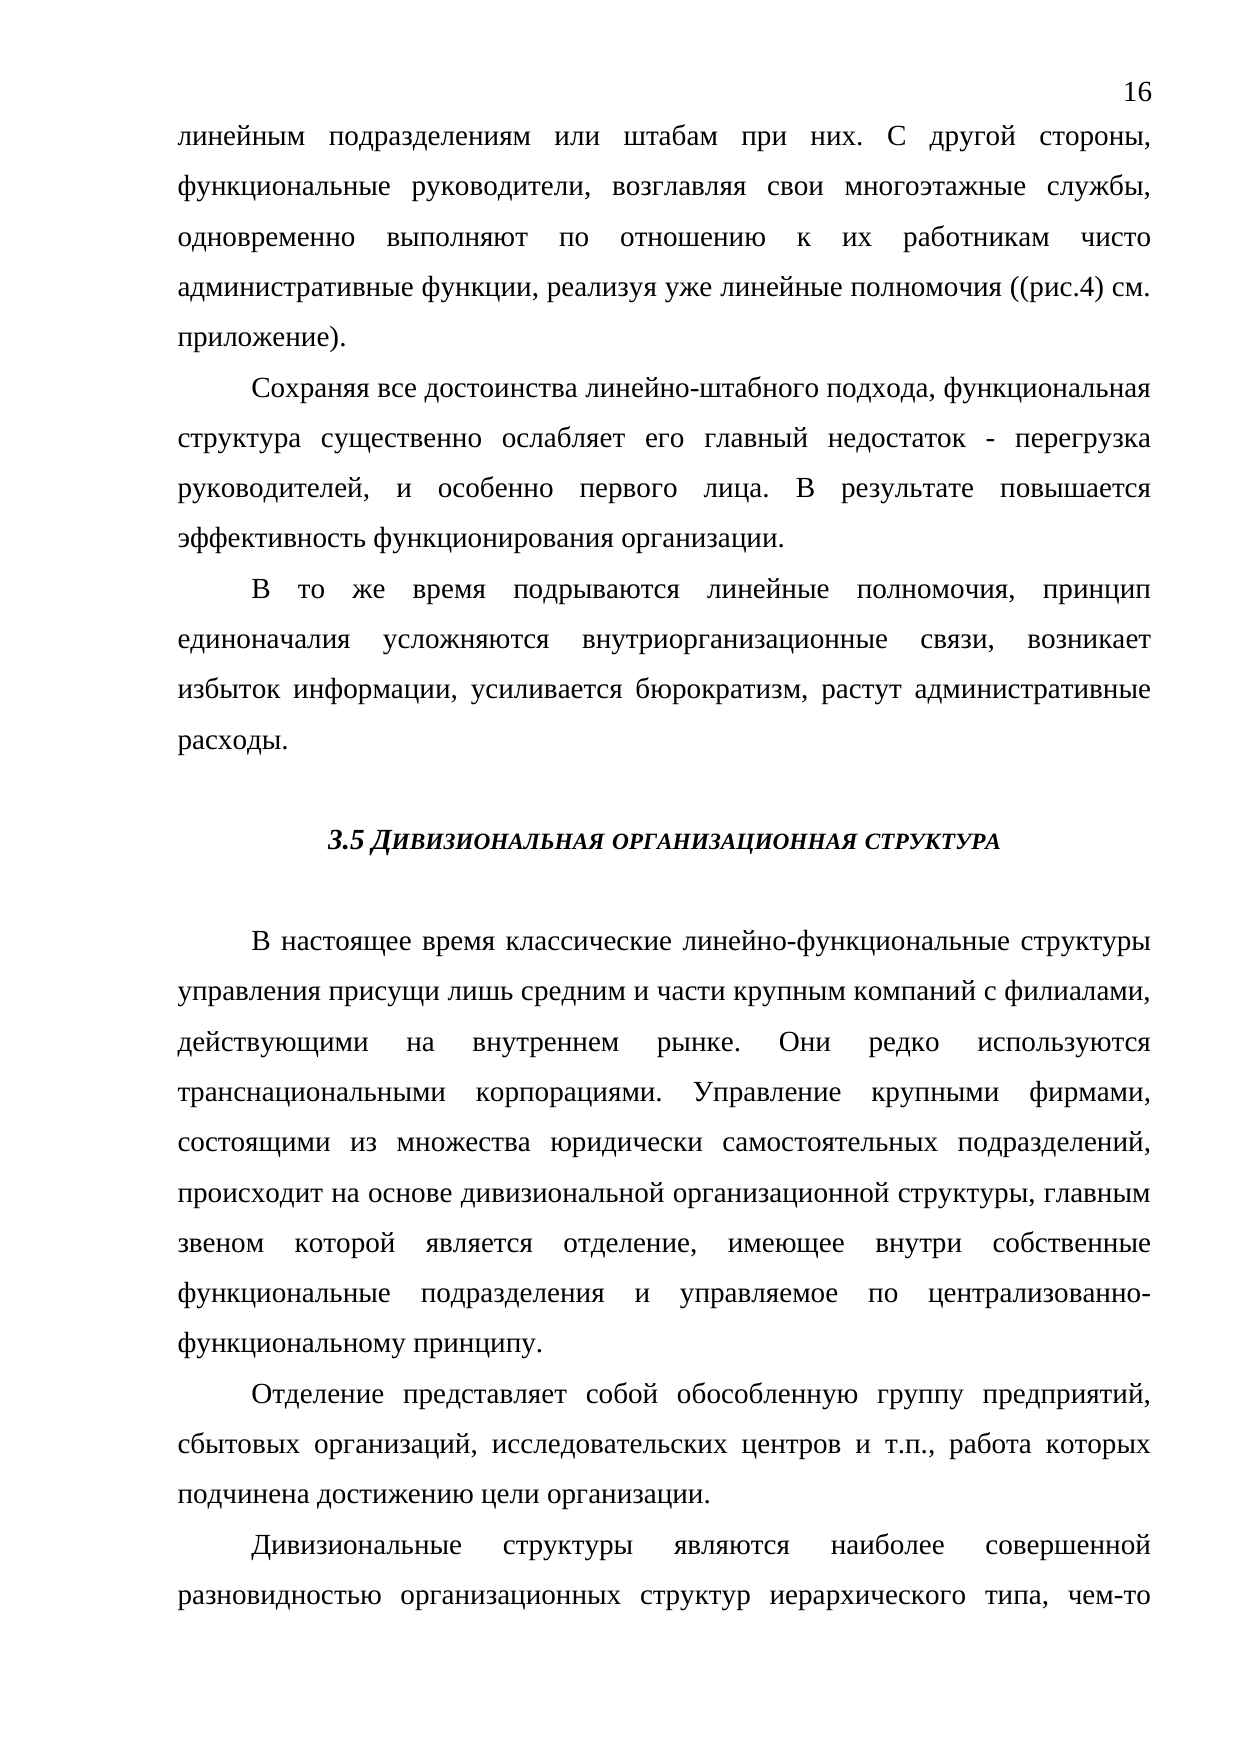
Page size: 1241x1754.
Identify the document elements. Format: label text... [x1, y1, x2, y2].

text В то же время подрываются линейные полномочия, принцип единоначалия усложняются внутриорганизационные связи, возникает избыток информации, усиливается бюрократизм, растут административные расходы. [177, 571, 1152, 755]
text Сохраняя все достоинства линейно-штабного подхода, функциональная структура существенно ослабляет его главный недостаток - перегрузка руководителей, и особенно первого лица. В результате повышается эффективность функционирования организации. [177, 370, 1152, 554]
subtitle 3.5 Дивизиональная организационная структура [177, 822, 1152, 856]
text В настоящее время классические линейно-функциональные структуры управления присущи лишь средним и части крупным компаний с филиалами, действующими на внутреннем рынке. Они редко используются транснациональными корпорациями. Управление крупными фирмами, состоящими из множества юридически самостоятельных подразделений, происходит на основе дивизиональной организационной структуры, главным звеном которой является отделение, имеющее внутри собственные функциональные подразделения и управляемое по централизованно-функциональному принципу. [177, 923, 1152, 1359]
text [177, 118, 1152, 353]
text Отделение представляет собой обособленную группу предприятий, сбытовых организаций, исследовательских центров и т.п., работа которых подчинена достижению цели организации. [177, 1376, 1152, 1510]
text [177, 1527, 1152, 1611]
